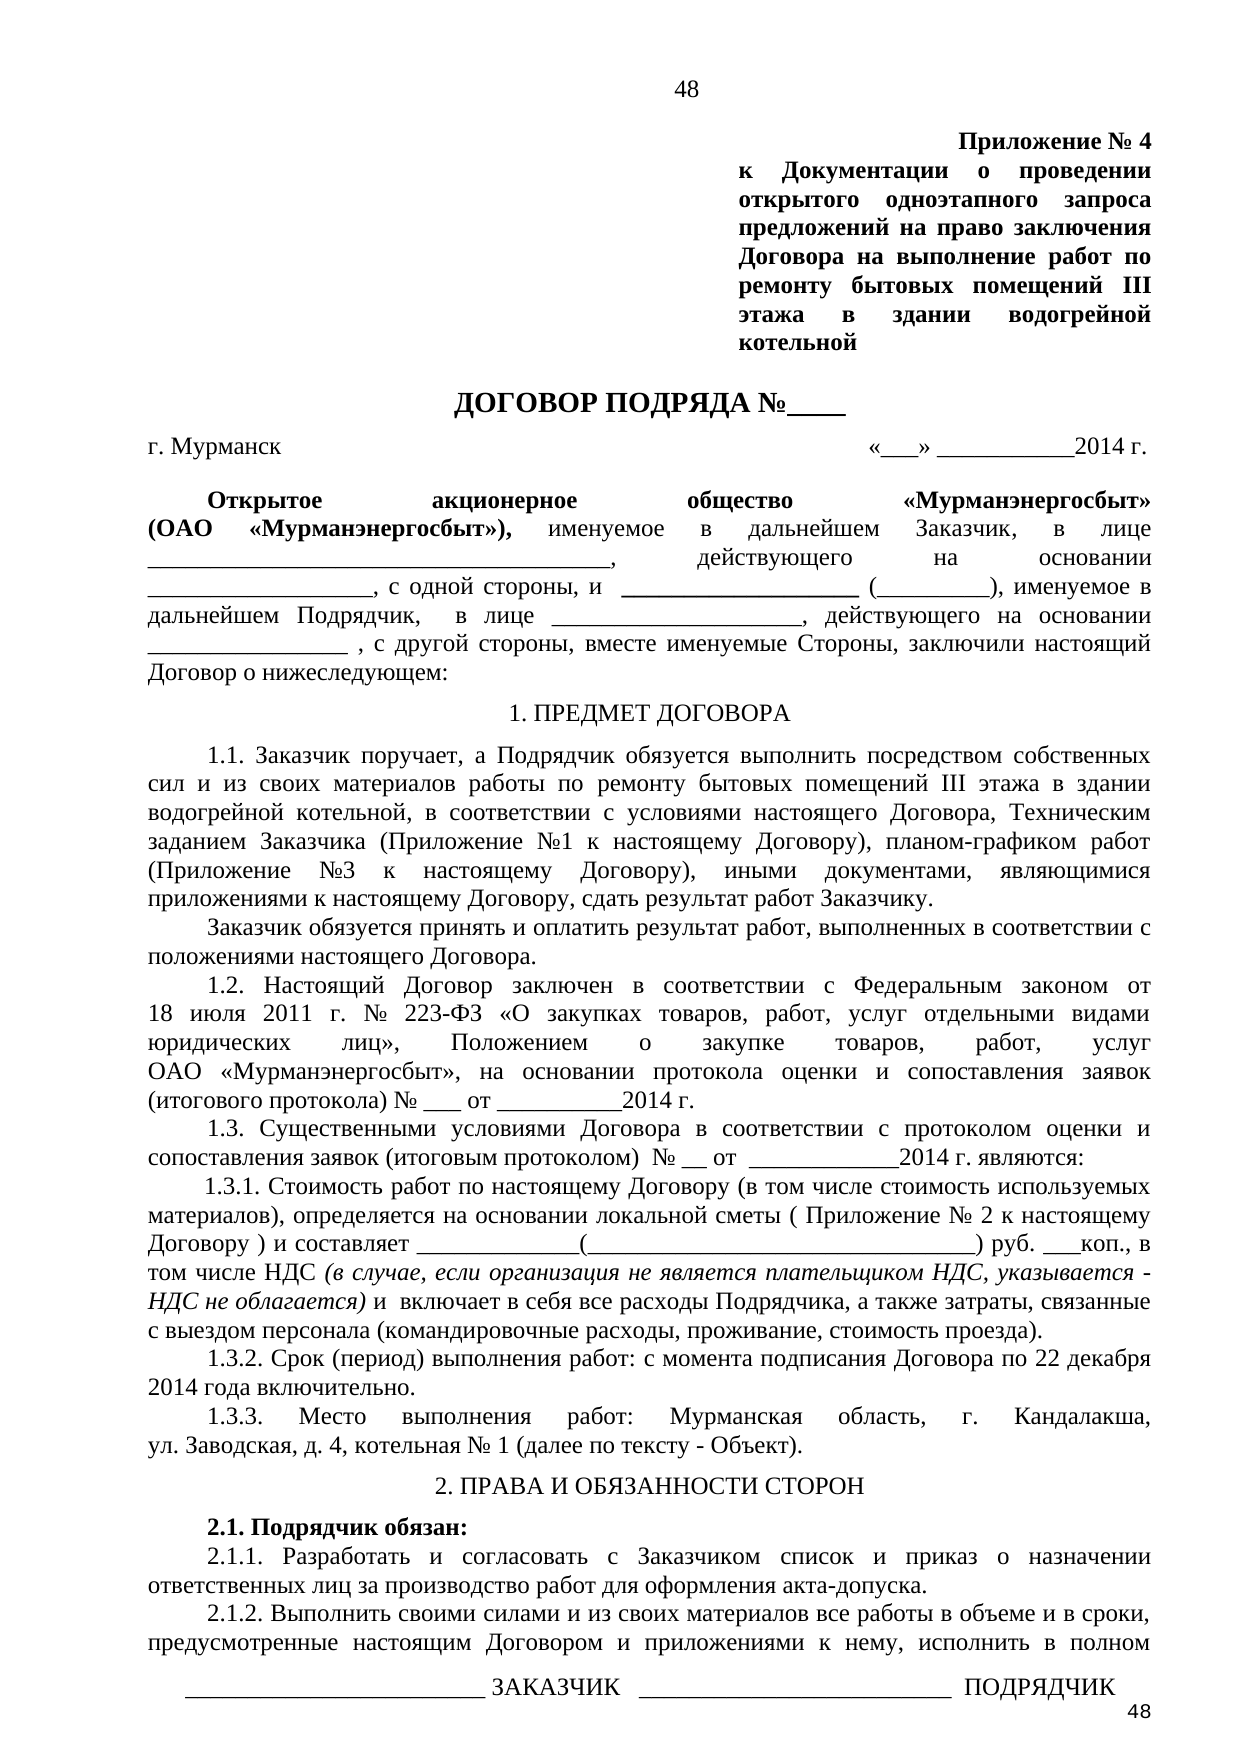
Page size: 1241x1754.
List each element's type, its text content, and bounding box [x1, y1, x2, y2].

text 1.3.3. Место выполнения работ: Мурманская область, г. Кандалакша, ул. Заводская, д. 4, котельная № 1 (далее по тексту - Объект). [148, 1401, 1152, 1458]
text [148, 1598, 1152, 1656]
text Приложение № 4 [148, 126, 1152, 155]
text 1.1. Заказчик поручает, а Подрядчик обязуется выполнить посредством собственных сил и из своих материалов работы по ремонту бытовых помещений III этажа в здании водогрейной котельной, в соответствии с условиями настоящего Договора, Техническим заданием Заказчика (Приложение №1 к настоящему Договору), планом-графиком работ (Приложение №3 к настоящему Договору), иными документами, являющимися приложениями к настоящему Договору, сдать результат работ Заказчику. [148, 740, 1152, 912]
text к Документации о проведении открытого одноэтапного запроса предложений на право заключения Договора на выполнение работ по ремонту бытовых помещений III этажа в здании водогрейной котельной [738, 155, 1152, 356]
text г. Мурманск «___» ___________2014 г. [148, 431, 1152, 460]
text 2. ПРАВА И ОБЯЗАННОСТИ СТОРОН [148, 1471, 1152, 1500]
text 1. ПРЕДМЕТ ДОГОВОРА [148, 698, 1152, 727]
text 2.1.1. Разработать и согласовать с Заказчиком список и приказ о назначении ответственных лиц за производство работ для оформления акта-допуска. [148, 1541, 1152, 1598]
text 1.3.1. Стоимость работ по настоящему Договору (в том числе стоимость используемых материалов), определяется на основании локальной сметы ( Приложение № 2 к настоящему Договору ) и составляет _____________(_______________________________) руб. ___коп., в том числе НДС (в случае, если организация не является плательщиком НДС, указывается - НДС не облагается) и включает в себя все расходы Подрядчика, а также затраты, связанные с выездом персонала (командировочные расходы, проживание, стоимость проезда). [148, 1171, 1152, 1343]
text Заказчик обязуется принять и оплатить результат работ, выполненных в соответствии с положениями настоящего Договора. [148, 912, 1152, 970]
text 1.3.2. Срок (период) выполнения работ: с момента подписания Договора по 22 декабря 2014 года включительно. [148, 1343, 1152, 1401]
text 1.2. Настоящий Договор заключен в соответствии с Федеральным законом от 18 июля 2011 г. № 223-ФЗ «О закупках товаров, работ, услуг отдельными видами юридических лиц», Положением о закупке товаров, работ, услуг ОАО «Мурманэнергосбыт», на основании протокола оценки и сопоставления заявок (итогового протокола) № ___ от __________2014 г. [148, 970, 1152, 1113]
text 2.1. Подрядчик обязан: [148, 1512, 1152, 1541]
text Открытое акционерное общество «Мурманэнергосбыт» (ОАО «Мурманэнергосбыт»), именуемое в дальнейшем Заказчик, в лице _____________________________________, действующего на основании __________________, с одной стороны, и ___________________ (_________), именуемое в дальнейшем Подрядчик, в лице ____________________, действующего на основании ________________ , с другой стороны, вместе именуемые Стороны, заключили настоящий Договор о нижеследующем: [148, 485, 1152, 686]
text 1.3. Существенными условиями Договора в соответствии с протоколом оценки и сопоставления заявок (итоговым протоколом) № __ от ____________2014 г. являются: [148, 1113, 1152, 1171]
text ДОГОВОР ПОДРЯДА №____ [148, 385, 1152, 418]
